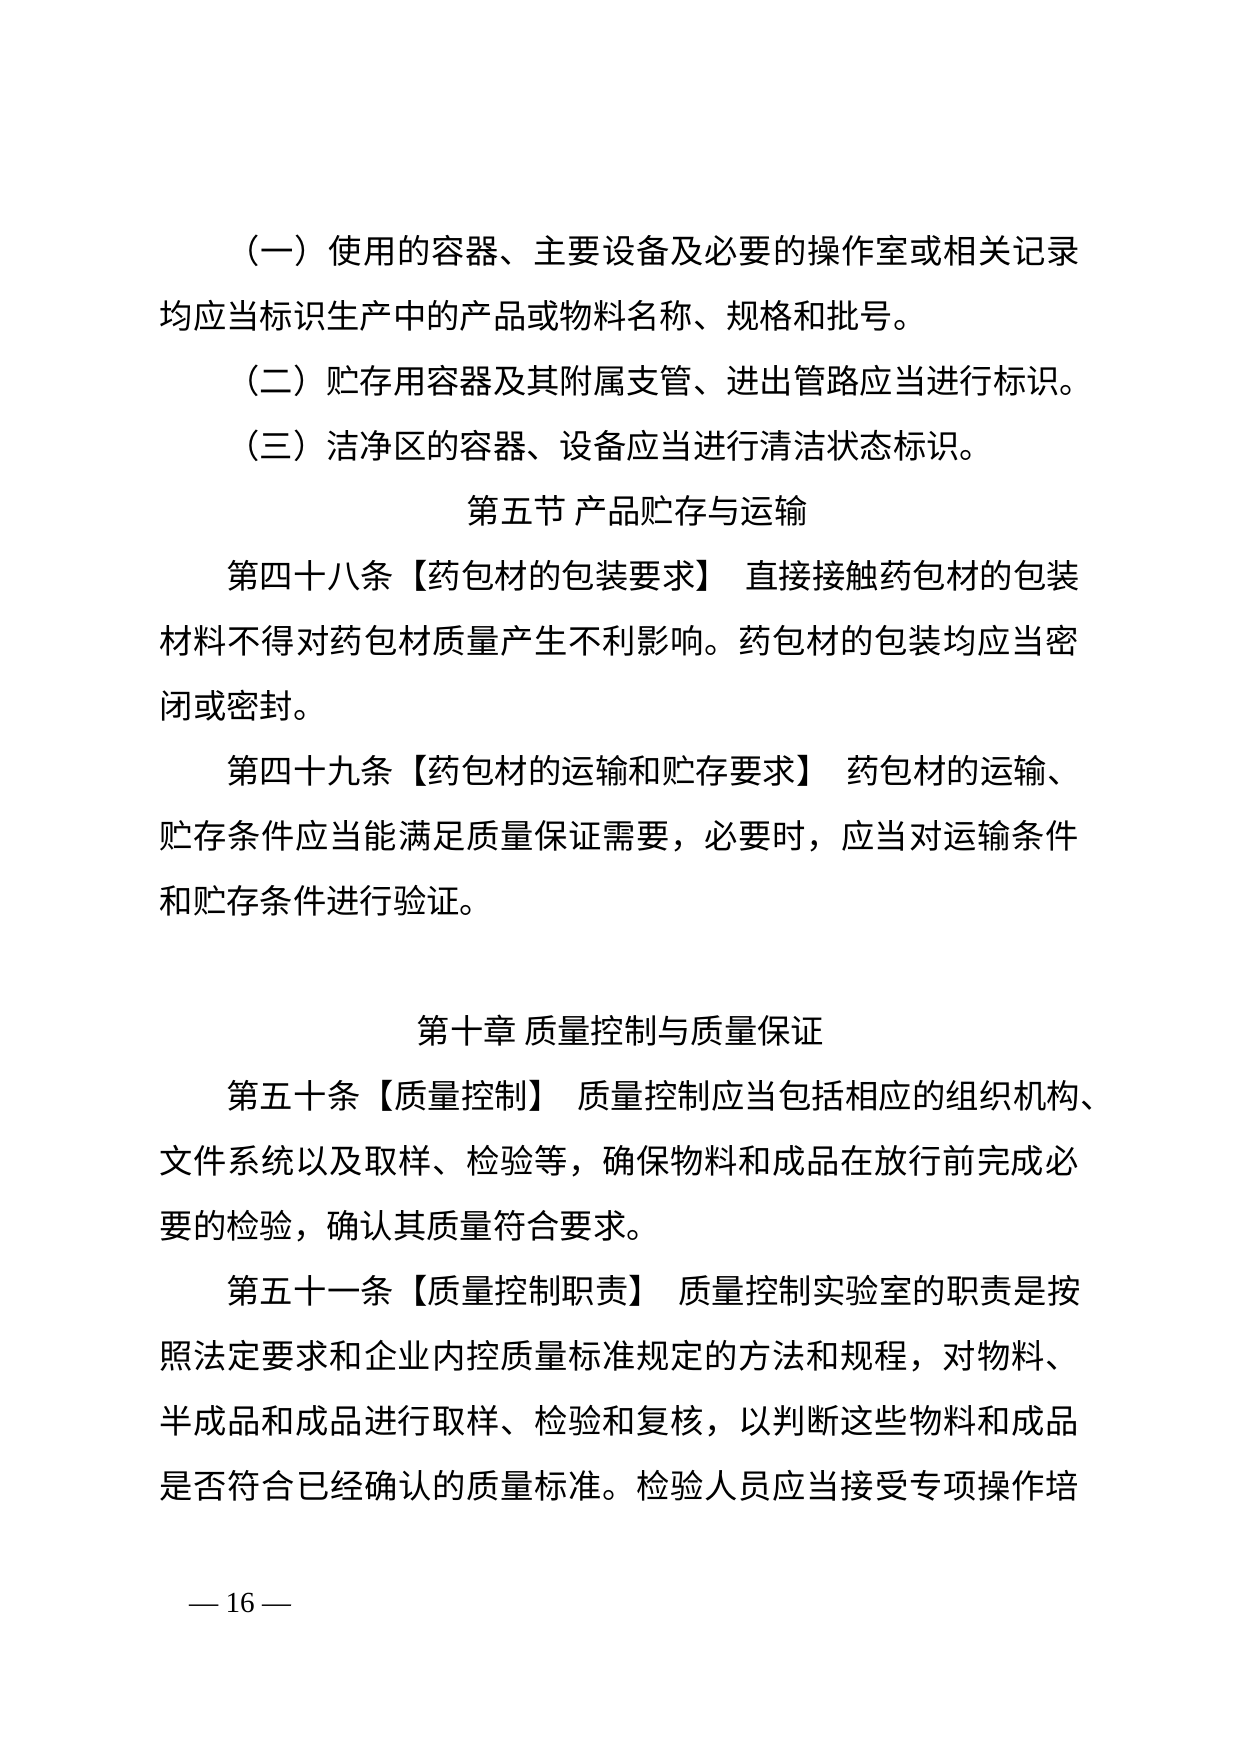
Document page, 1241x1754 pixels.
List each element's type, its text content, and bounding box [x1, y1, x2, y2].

text （二）贮存用容器及其附属支管、进出管路应当进行标识。 [159, 347, 1081, 412]
text （一）使用的容器、主要设备及必要的操作室或相关记录均应当标识生产中的产品或物料名称、规格和批号。 [159, 217, 1081, 347]
text （三）洁净区的容器、设备应当进行清洁状态标识。 [159, 412, 1081, 477]
text 第四十八条【药包材的包装要求】 直接接触药包材的包装材料不得对药包材质量产生不利影响。药包材的包装均应当密闭或密封。 [159, 542, 1081, 737]
text 第四十九条【药包材的运输和贮存要求】 药包材的运输、贮存条件应当能满足质量保证需要，必要时，应当对运输条件和贮存条件进行验证。 [159, 737, 1081, 932]
text 第五节 产品贮存与运输 [159, 477, 1081, 542]
text 第五十条【质量控制】 质量控制应当包括相应的组织机构、文件系统以及取样、检验等，确保物料和成品在放行前完成必要的检验，确认其质量符合要求。 [159, 1062, 1081, 1257]
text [159, 1257, 1081, 1517]
text 第十章 质量控制与质量保证 [159, 997, 1081, 1062]
